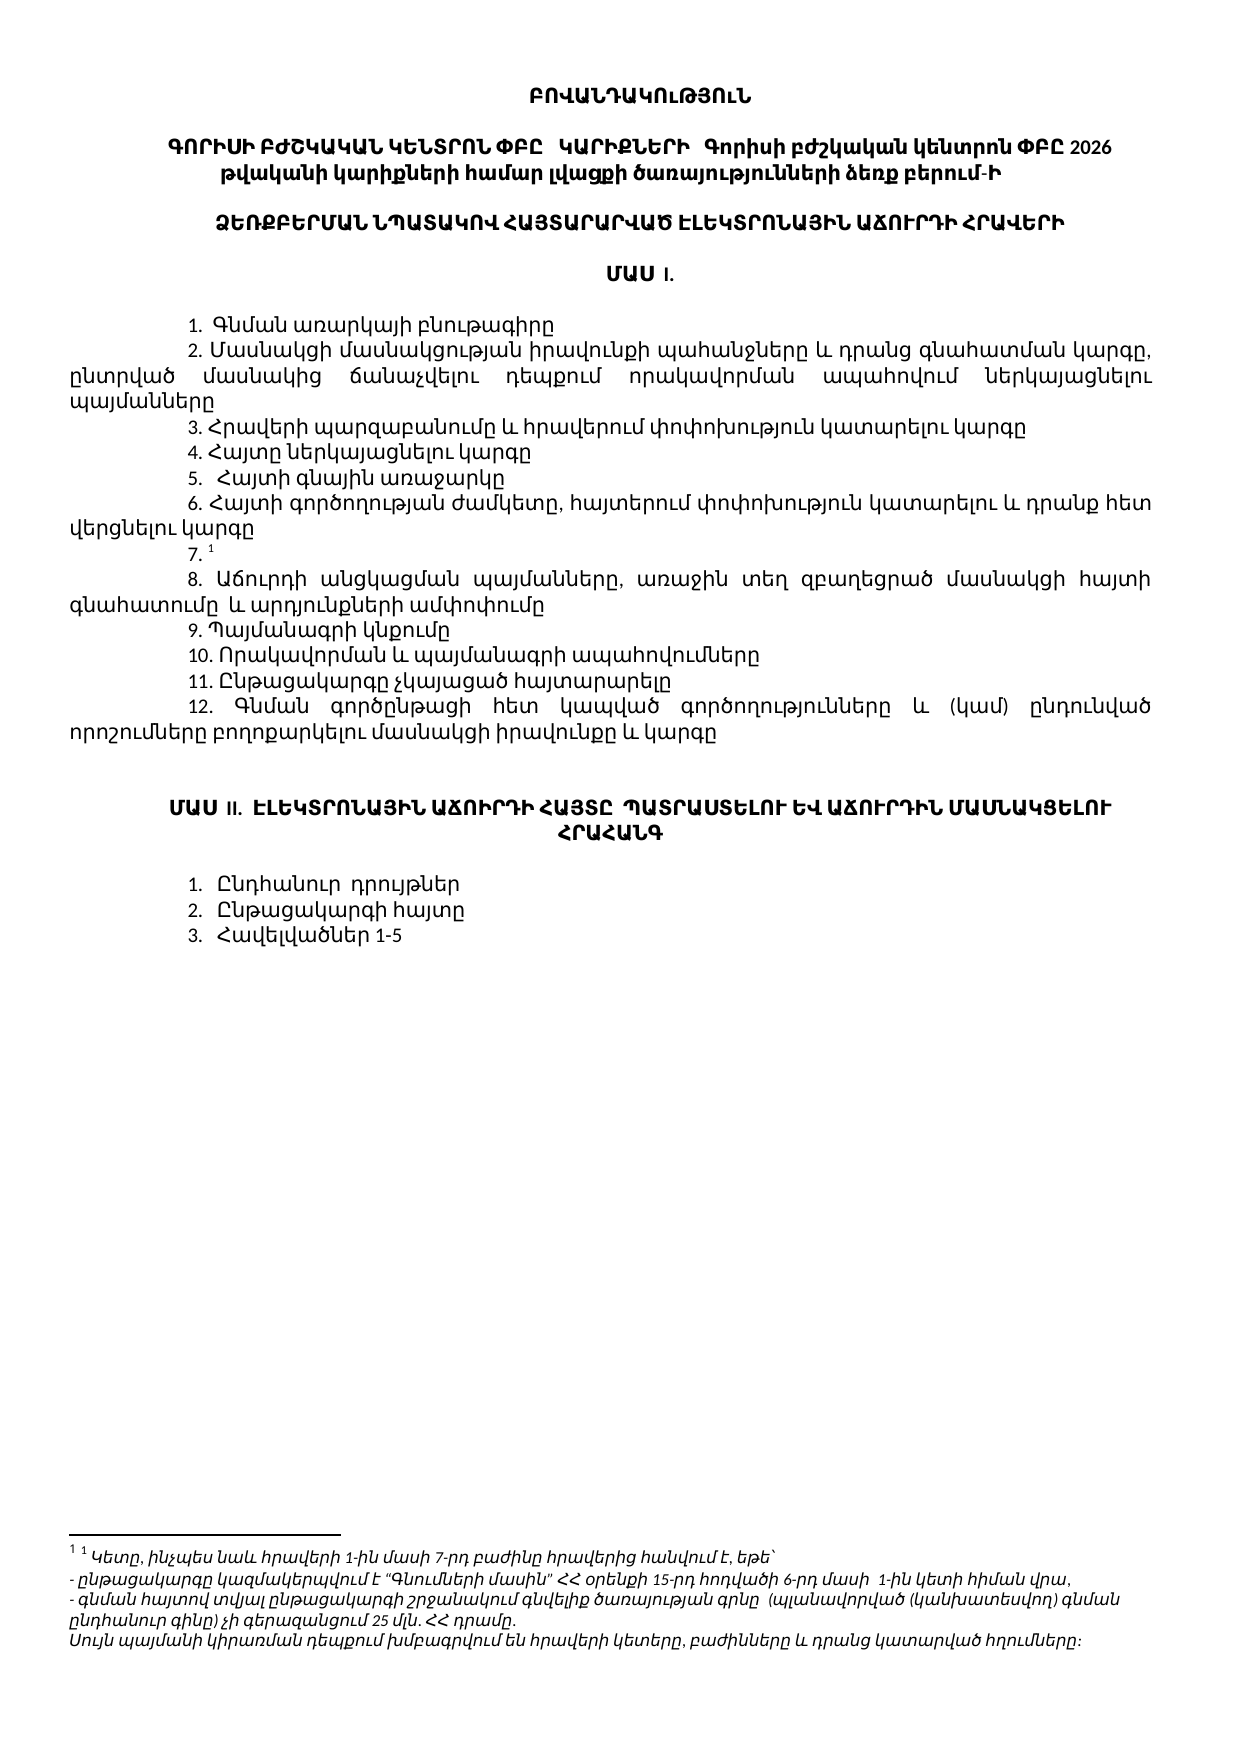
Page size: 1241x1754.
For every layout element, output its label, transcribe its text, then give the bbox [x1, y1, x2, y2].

text ՁԵՌՔԲԵՐՄԱՆ ՆՊԱՏԱԿՈՎ ՀԱՅՏԱՐԱՐՎԱԾ ԷԼԵԿՏՐՈՆԱՅԻՆ ԱՃՈՒՐԴԻ ՀՐԱՎԵՐԻ [69, 211, 1152, 236]
text 1. Ընդհանուր դրույթներ [69, 871, 1152, 897]
text 5. Հայտի գնային առաջարկը [69, 465, 1152, 490]
text 3. Հրավերի պարզաբանումը և հրավերում փոփոխություն կատարելու կարգը [69, 414, 1152, 439]
text ԳՈՐԻՍԻ ԲԺՇԿԱԿԱՆ ԿԵՆՏՐՈՆ ՓԲԸ ԿԱՐԻՔՆԵՐԻ Գորիսի բժշկական կենտրոն ՓԲԸ 2026 թվականի կարիքների համար լվացքի ծառայությունների ձեռք բերում-Ի [69, 134, 1152, 185]
text 1. Գնման առարկայի բնութագիրը [69, 312, 1152, 338]
text ՄԱՍ I. [69, 261, 1152, 287]
text 12. Գնման գործընթացի հետ կապված գործողությունները և (կամ) ընդունված որոշումները բողոքարկելու մասնակցի իրավունքը և կարգը [69, 693, 1152, 744]
text 7. [69, 541, 1152, 566]
text 8. Աճուրդի անցկացման պայմանները, առաջին տեղ զբաղեցրած մասնակցի հայտի գնահատումը և արդյունքների ամփոփումը [69, 566, 1152, 617]
text 6. Հայտի գործողության ժամկետը, հայտերում փոփոխություն կատարելու և դրանք հետ վերցնելու կարգը [69, 490, 1152, 541]
text 2. Ընթացակարգի հայտը [69, 897, 1152, 922]
text 10. Որակավորման և պայմանագրի ապահովումները [69, 643, 1152, 668]
text ԲՈՎԱՆԴԱԿՈւԹՅՈւՆ [69, 83, 1152, 109]
text 11. Ընթացակարգը չկայացած հայտարարելը [69, 668, 1152, 693]
text ՄԱՍ II. ԷԼԵԿՏՐՈՆԱՅԻՆ ԱՃՈԻՐԴԻ ՀԱՅՏԸ ՊԱՏՐԱՍՏԵԼՈՒ ԵՎ ԱՃՈՒՐԴԻՆ ՄԱՍՆԱԿՑԵԼՈՒ ՀՐԱՀԱՆԳ [69, 795, 1152, 846]
text 4. Հայտը ներկայացնելու կարգը [69, 439, 1152, 465]
text 9. Պայմանագրի կնքումը [69, 617, 1152, 643]
text 2. Մասնակցի մասնակցության իրավունքի պահանջները և դրանց գնահատման կարգը, ընտրված մասնակից ճանաչվելու դեպքում որակավորման ապահովում ներկայացնելու պայմանները [69, 338, 1152, 414]
text 3. Հավելվածներ 1-5 [69, 922, 1152, 948]
